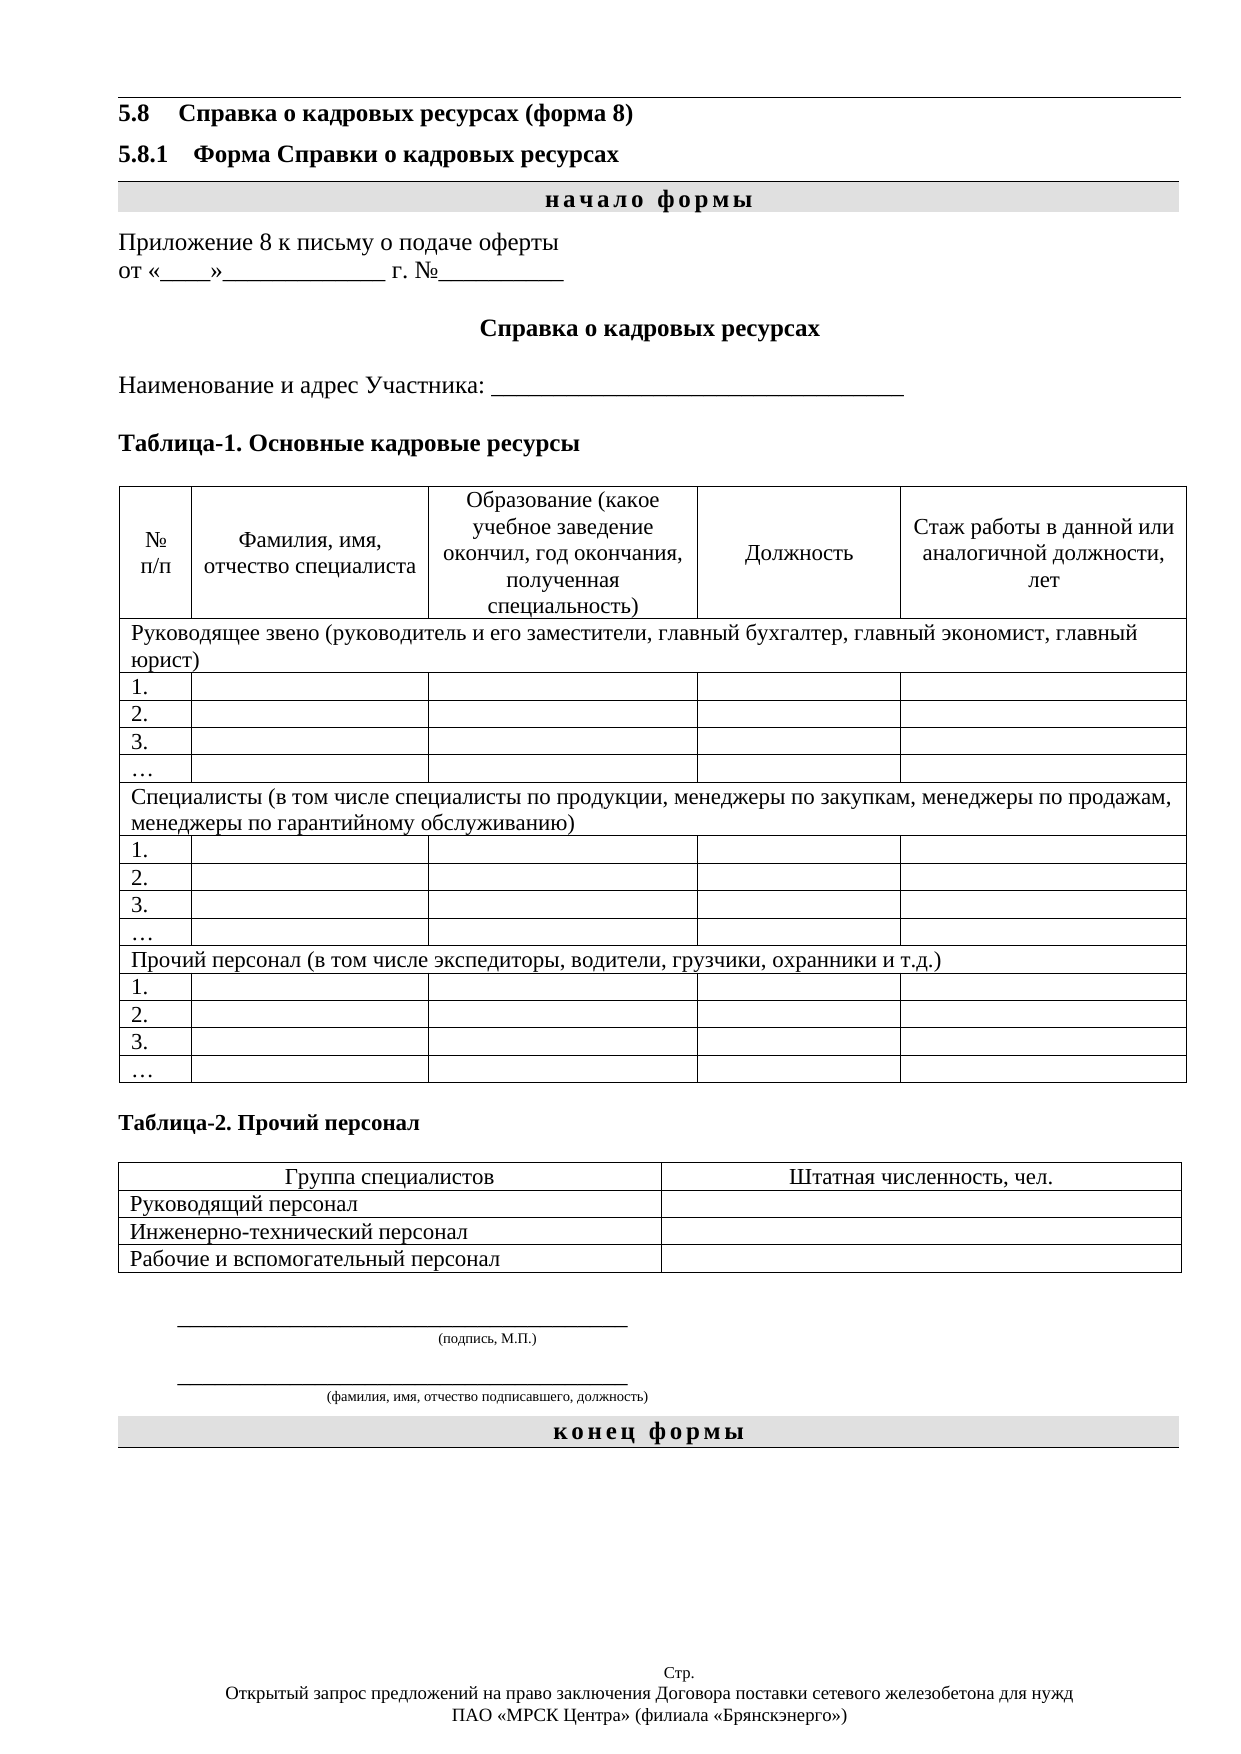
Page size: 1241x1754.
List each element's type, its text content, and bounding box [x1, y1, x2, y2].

table_cell [901, 673, 1186, 699]
text Таблица-1. Основные кадровые ресурсы [118, 428, 1181, 457]
table_cell [901, 755, 1186, 782]
table_cell [901, 1001, 1186, 1027]
table_cell [901, 919, 1186, 945]
text (подпись, М.П.) [118, 1330, 797, 1359]
table_cell [901, 891, 1186, 918]
table_cell … [120, 1056, 191, 1082]
table_cell [429, 755, 697, 782]
table_cell … [120, 755, 191, 782]
table_cell [901, 836, 1186, 863]
table_cell [698, 974, 900, 1000]
table_cell [120, 728, 191, 754]
table_header Образование (какое учебное заведение окончил, год окончания, полученная специальность) [429, 487, 697, 618]
text начало формы [118, 182, 1179, 212]
text ____________________________________ [118, 1301, 1181, 1330]
table_cell [429, 1001, 697, 1027]
table_cell [698, 1056, 900, 1082]
table_cell [698, 673, 900, 699]
table_cell Рабочие и вспомогательный персонал [119, 1245, 661, 1272]
table_cell [429, 701, 697, 727]
table_header № п/п [120, 487, 191, 618]
table_cell [192, 974, 428, 1000]
table_cell [192, 919, 428, 945]
table_cell … [120, 919, 191, 945]
table_cell [429, 1056, 697, 1082]
table_cell [429, 891, 697, 918]
table_cell [192, 836, 428, 863]
text Справка о кадровых ресурсах [118, 313, 1181, 342]
table_cell [698, 891, 900, 918]
table_header Должность [698, 487, 900, 618]
table_cell [662, 1218, 1181, 1244]
table_cell [698, 1001, 900, 1027]
table_cell Руководящий персонал [119, 1191, 661, 1217]
table_cell [120, 1001, 191, 1027]
table_cell [698, 919, 900, 945]
table_cell [120, 673, 191, 699]
subtitle Форма Справки о кадровых ресурсах [118, 139, 1181, 168]
table_cell [698, 755, 900, 782]
table_header Стаж работы в данной или аналогичной должности, лет [901, 487, 1186, 618]
table_cell [192, 1001, 428, 1027]
table_cell [429, 864, 697, 890]
table_header Группа специалистов [119, 1163, 661, 1189]
table_header Фамилия, имя, отчество специалиста [192, 487, 428, 618]
table_cell [901, 1056, 1186, 1082]
table_cell Специалисты (в том числе специалисты по продукции, менеджеры по закупкам, менеджеры по продажам, менеджеры по гарантийному обслуживанию) [120, 783, 1186, 835]
table_cell [192, 1028, 428, 1054]
table_cell [698, 864, 900, 890]
text Наименование и адрес Участника: _________________________________ [118, 371, 1181, 399]
table_cell Инженерно-технический персонал [119, 1218, 661, 1244]
table_cell [429, 728, 697, 754]
table_cell [429, 974, 697, 1000]
table_cell [429, 673, 697, 699]
text ____________________________________ [118, 1359, 1181, 1388]
table_cell [192, 891, 428, 918]
table_cell [698, 728, 900, 754]
table_cell [120, 864, 191, 890]
table_cell [698, 701, 900, 727]
table_cell Руководящее звено (руководитель и его заместители, главный бухгалтер, главный экономист, главный юрист) [120, 619, 1186, 672]
table_cell [429, 836, 697, 863]
text Таблица-2. Прочий персонал [118, 1109, 1181, 1136]
table_cell [192, 728, 428, 754]
table_cell [662, 1191, 1181, 1217]
text (фамилия, имя, отчество подписавшего, должность) [118, 1388, 797, 1416]
table_cell [698, 836, 900, 863]
text Приложение 8 к письму о подаче оферты от «____»_____________ г. №__________ [118, 227, 1181, 284]
text конец формы [118, 1416, 1179, 1447]
table_cell [901, 864, 1186, 890]
subtitle Справка о кадровых ресурсах (форма 8) [118, 98, 1181, 127]
table_cell [120, 891, 191, 918]
table_header Штатная численность, чел. [662, 1163, 1181, 1189]
table_cell [120, 701, 191, 727]
table_cell [120, 836, 191, 863]
table_cell Прочий персонал (в том числе экспедиторы, водители, грузчики, охранники и т.д.) [120, 946, 1186, 972]
table_cell [192, 864, 428, 890]
table_cell [901, 701, 1186, 727]
table_cell [120, 1028, 191, 1054]
table_cell [192, 1056, 428, 1082]
table_cell [192, 755, 428, 782]
table_cell [429, 919, 697, 945]
table_cell [901, 728, 1186, 754]
table_cell [662, 1245, 1181, 1272]
table_cell [192, 701, 428, 727]
table_cell [698, 1028, 900, 1054]
table_cell [901, 974, 1186, 1000]
table_cell [429, 1028, 697, 1054]
table_cell [901, 1028, 1186, 1054]
table_cell [120, 974, 191, 1000]
table_cell [192, 673, 428, 699]
